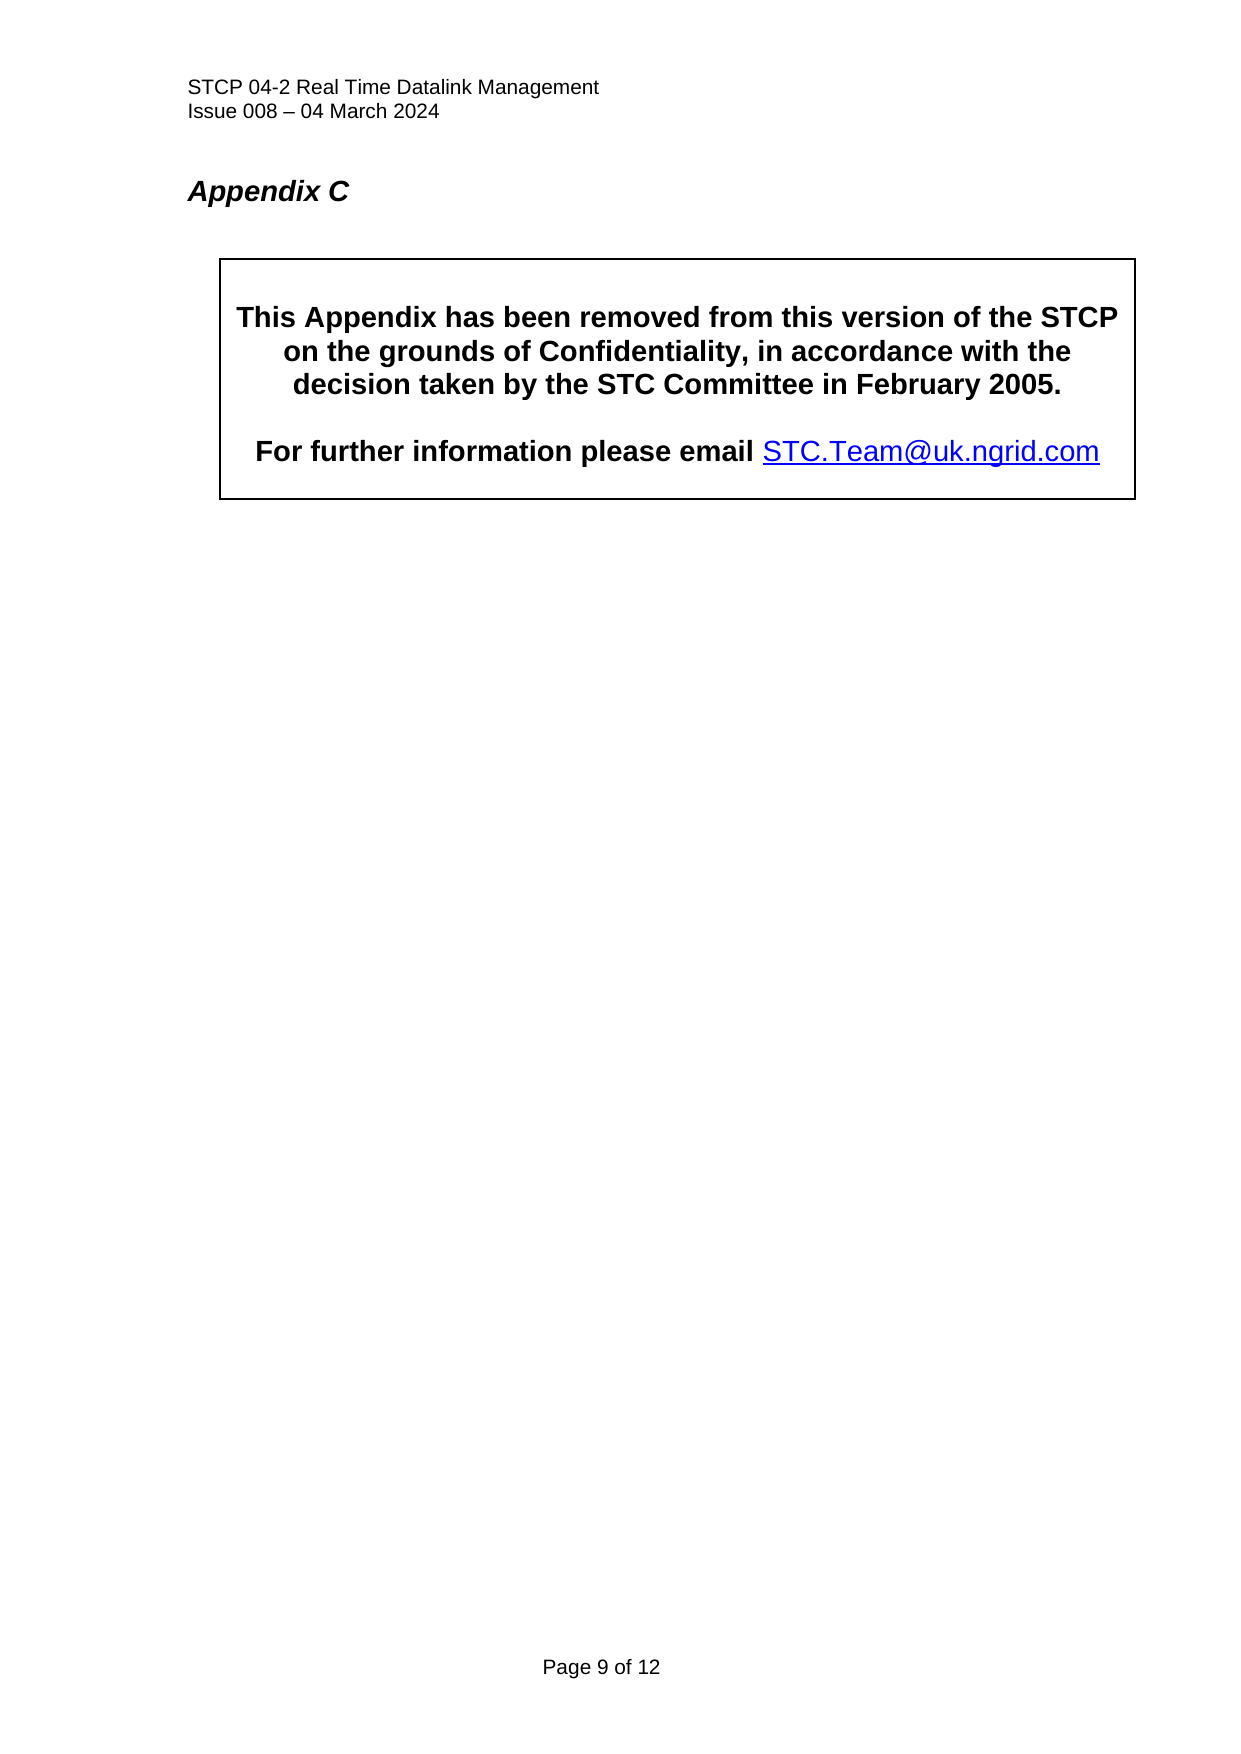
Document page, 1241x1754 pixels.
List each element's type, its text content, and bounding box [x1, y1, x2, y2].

text Appendix D [187, 236, 1053, 270]
subtitle Appendix C [187, 174, 1053, 208]
